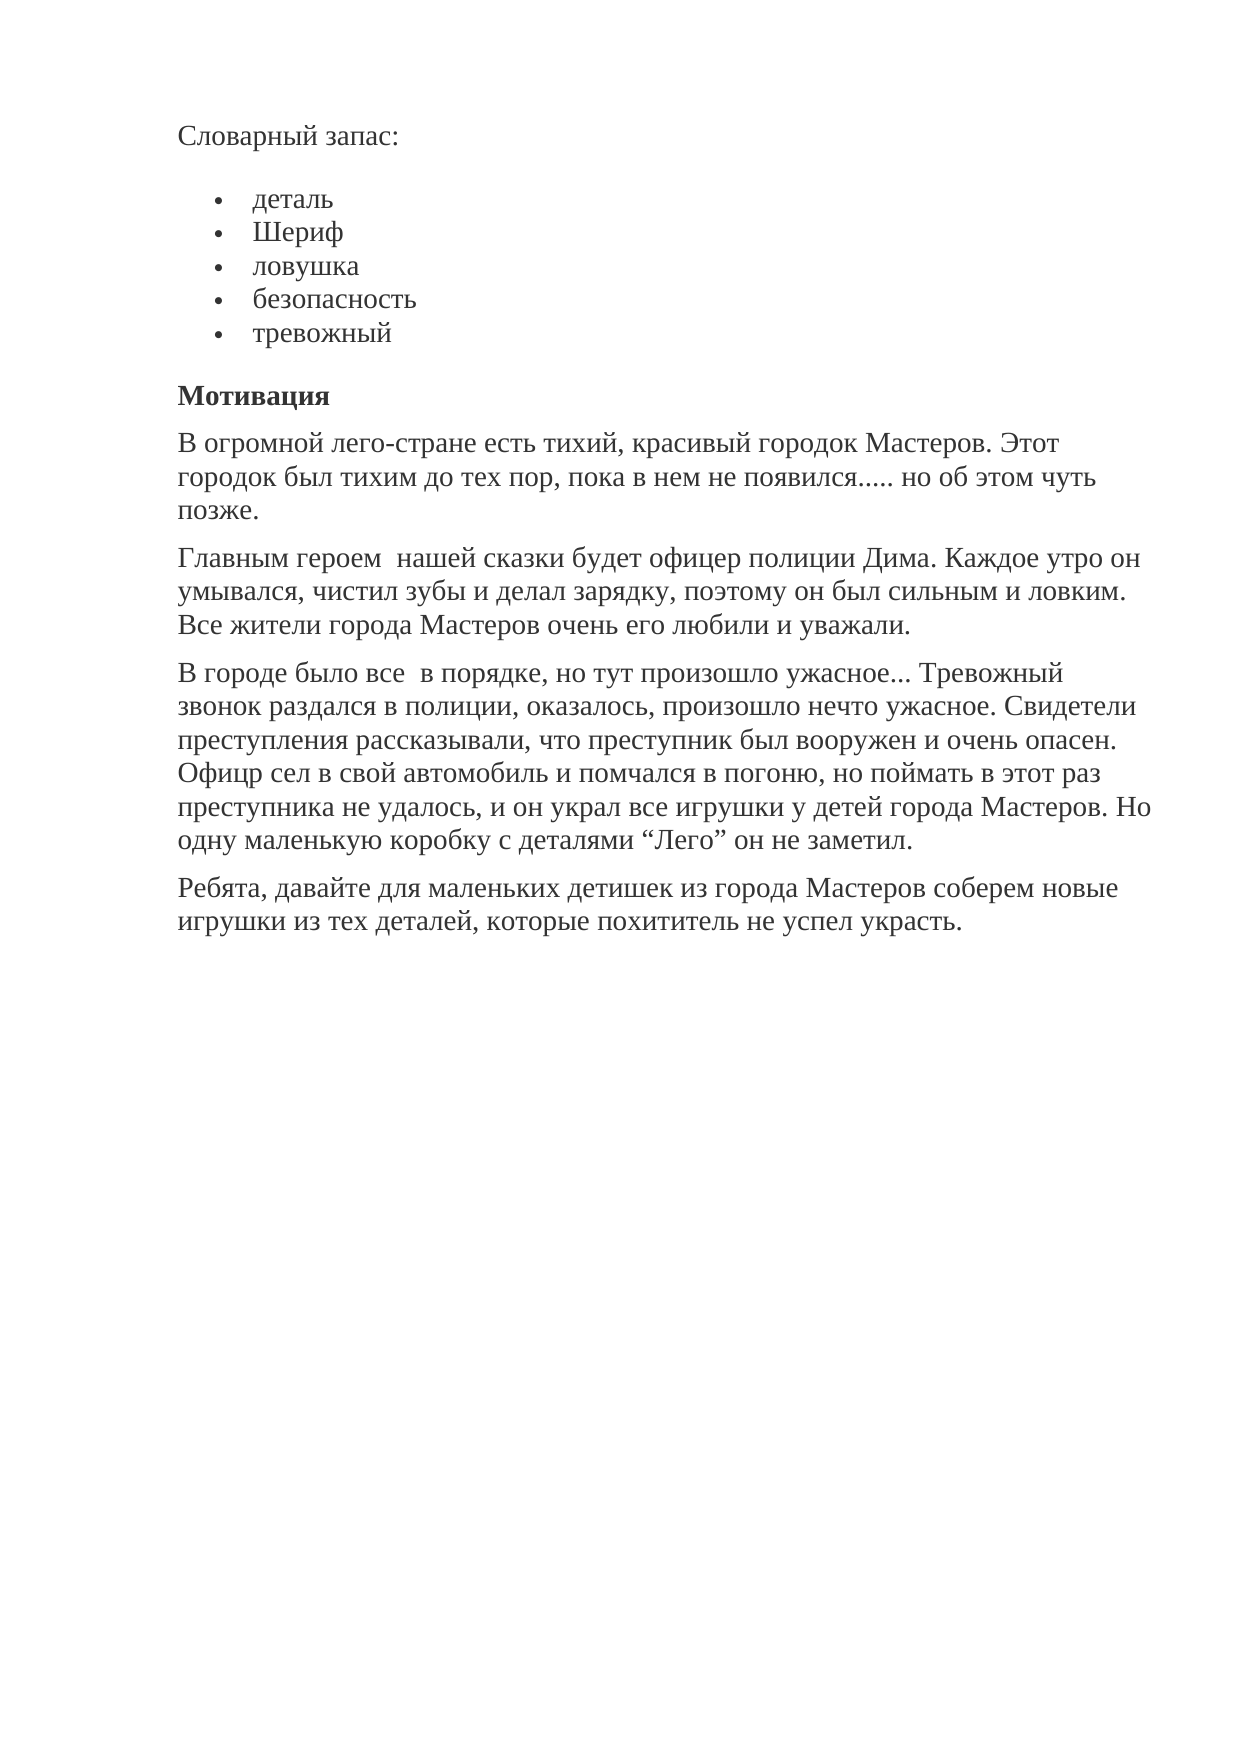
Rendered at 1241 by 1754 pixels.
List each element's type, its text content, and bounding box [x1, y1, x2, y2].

list ловушка [215, 248, 1152, 281]
text Мотивация [177, 378, 1152, 411]
text Главным героем нашей сказки будет офицер полиции Дима. Каждое утро он умывался, чистил зубы и делал зарядку, поэтому он был сильным и ловким. Все жители города Мастеров очень его любили и уважали. [177, 540, 1152, 641]
list безопасность [215, 281, 1152, 315]
list Шериф [215, 214, 1152, 248]
text В огромной лего-стране есть тихий, красивый городок Мастеров. Этот городок был тихим до тех пор, пока в нем не появился..... но об этом чуть позже. [177, 425, 1152, 526]
text Словарный запас: [177, 118, 1152, 152]
list тревожный [215, 315, 1152, 348]
text Ребята, давайте для маленьких детишек из города Мастеров соберем новые игрушки из тех деталей, которые похититель не успел украсть. [177, 870, 1152, 937]
list деталь [215, 181, 1152, 214]
text В городе было все в порядке, но тут произошло ужасное... Тревожный звонок раздался в полиции, оказалось, произошло нечто ужасное. Свидетели преступления рассказывали, что преступник был вооружен и очень опасен. Офицр сел в свой автомобиль и помчался в погоню, но поймать в этот раз преступника не удалось, и он украл все игрушки у детей города Мастеров. Но одну маленькую коробку с деталями “Лего” он не заметил. [177, 655, 1152, 856]
